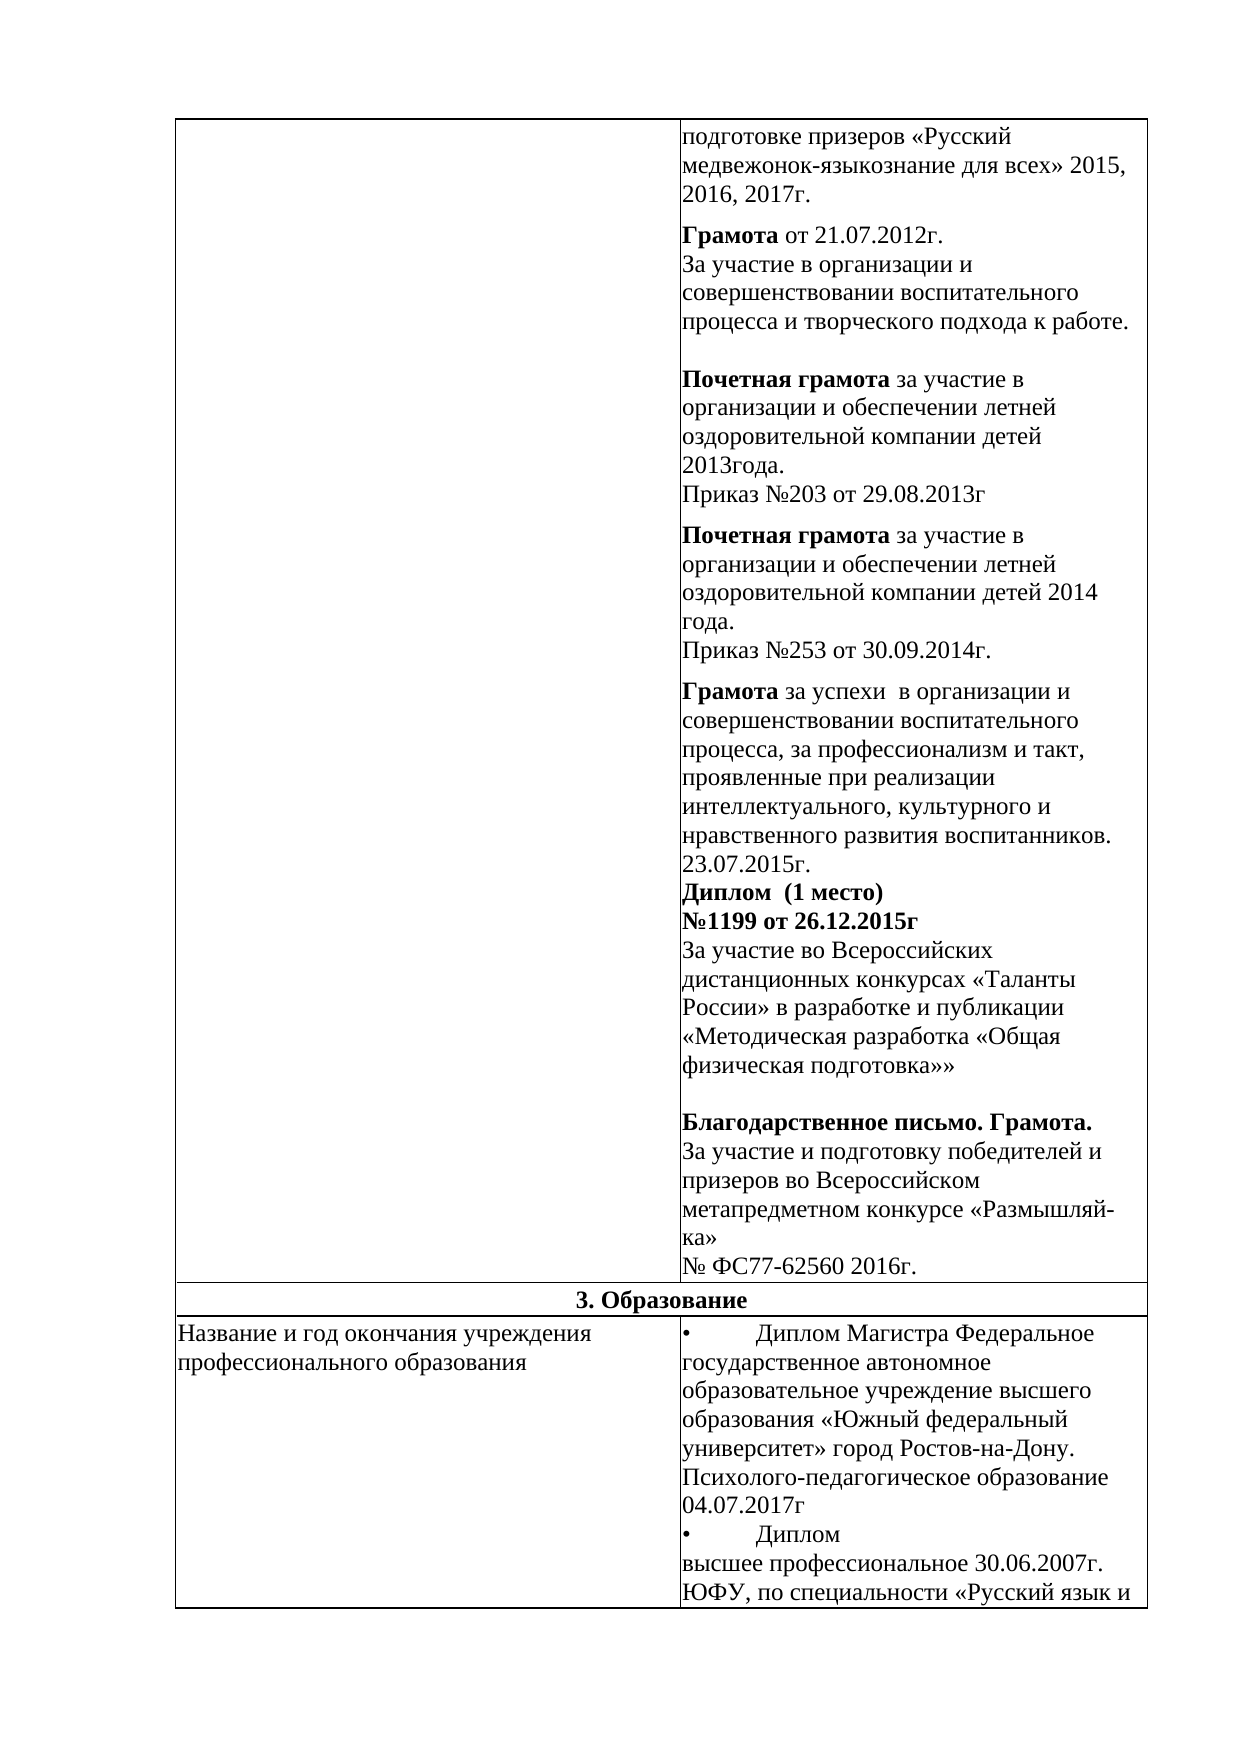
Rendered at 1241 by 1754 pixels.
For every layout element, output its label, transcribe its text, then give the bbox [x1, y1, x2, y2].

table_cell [681, 120, 1147, 1282]
table_cell [1148, 118, 1153, 1282]
table_cell [1148, 1315, 1153, 1607]
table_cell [176, 1316, 680, 1607]
table_cell 3. Образование [176, 1283, 1147, 1315]
table_cell [1148, 1282, 1153, 1315]
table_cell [681, 1317, 1147, 1607]
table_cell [176, 120, 680, 1282]
